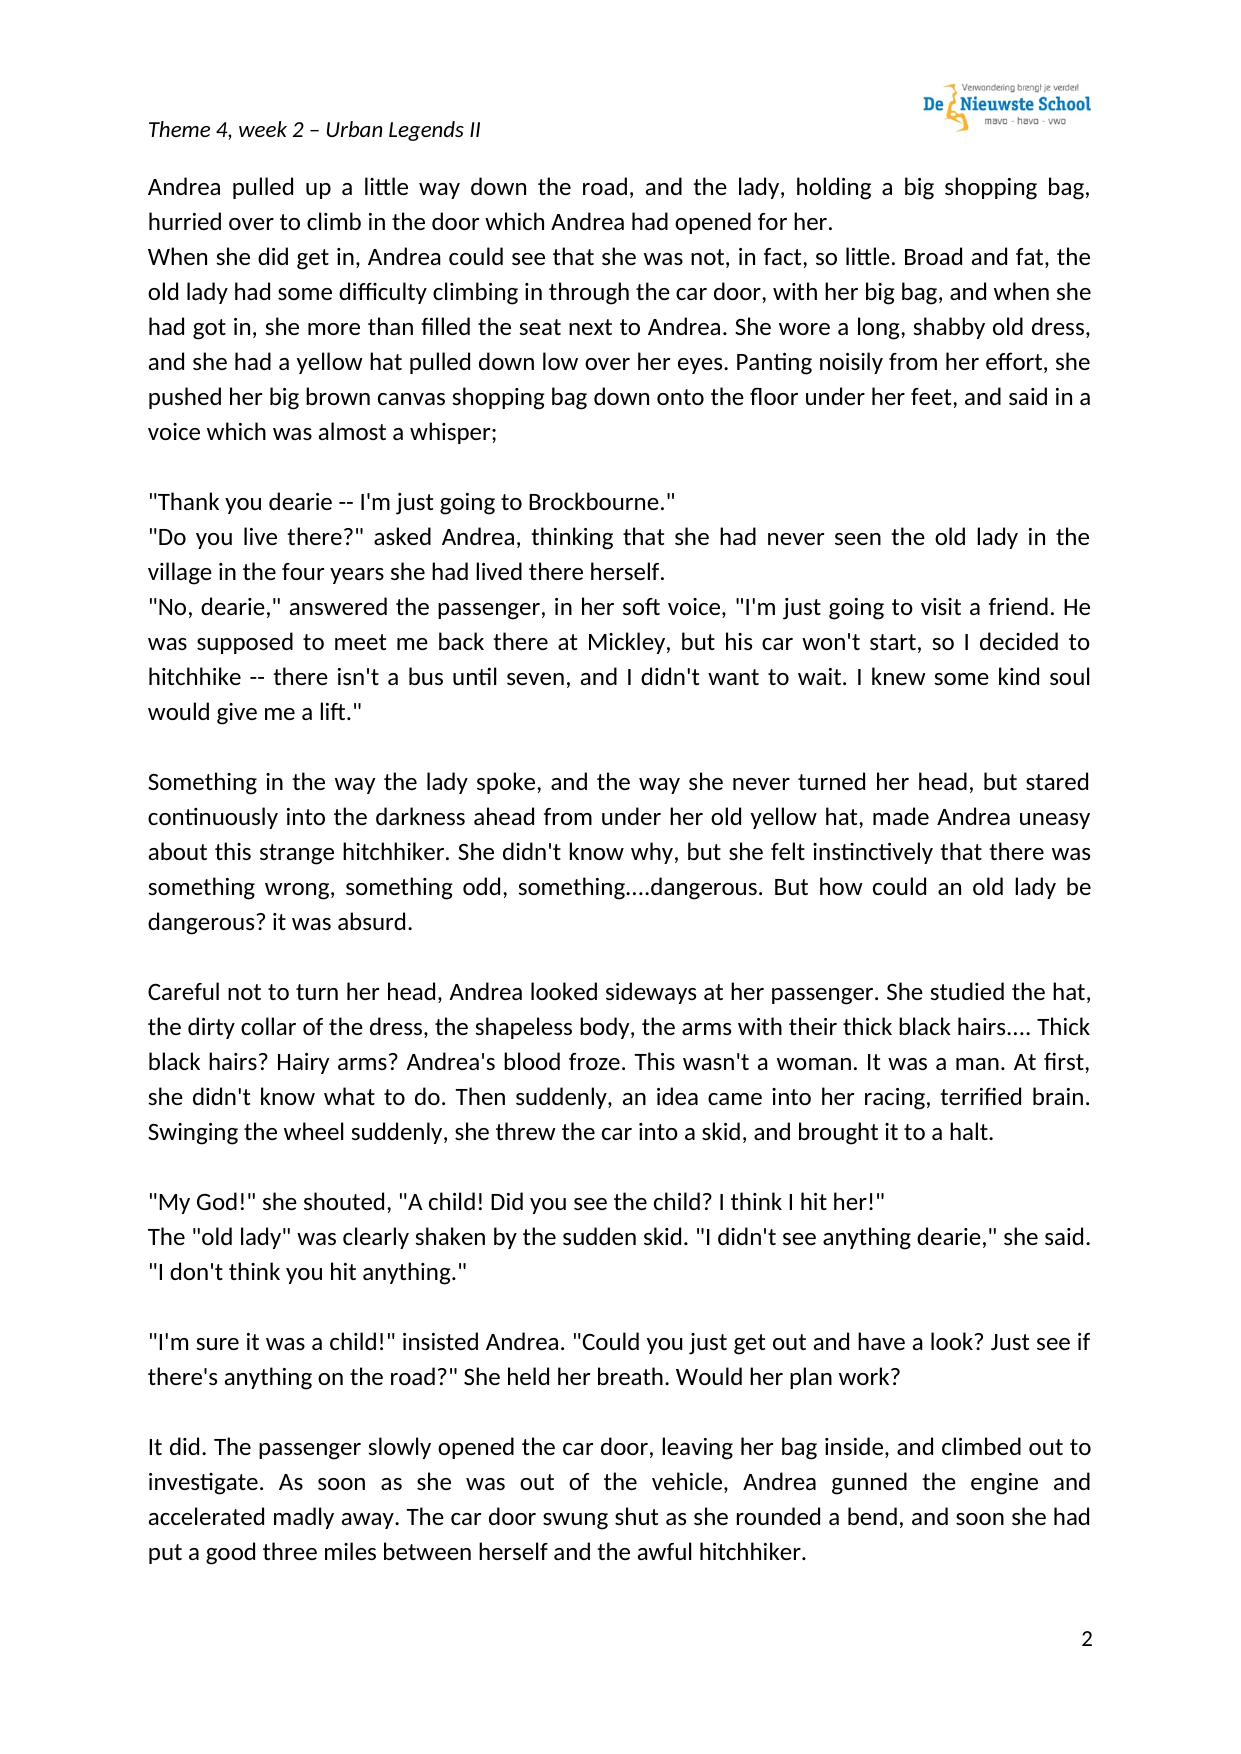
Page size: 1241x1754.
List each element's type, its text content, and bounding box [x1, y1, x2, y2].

text Andrea pulled up a little way down the road, and the lady, holding a big shopping bag, hurried over to climb in the door which Andrea had opened for her. [148, 172, 1093, 237]
text "My God!" she shouted, "A child! Did you see the child? I think I hit her!" [148, 1187, 1093, 1217]
text "Thank you dearie -- I'm just going to Brockbourne." [148, 487, 1093, 517]
text "No, dearie," answered the passenger, in her soft voice, "I'm just going to visit a friend. He was supposed to meet me back there at Mickley, but his car won't start, so I decided to hitchhike -- there isn't a bus until seven, and I didn't want to wait. I knew some kind soul would give me a lift." [148, 592, 1093, 727]
text "I'm sure it was a child!" insisted Andrea. "Could you just get out and have a look? Just see if there's anything on the road?" She held her breath. Would her plan work? [148, 1327, 1093, 1392]
text "Do you live there?" asked Andrea, thinking that she had never seen the old lady in the village in the four years she had lived there herself. [148, 522, 1093, 587]
text It did. The passenger slowly opened the car door, leaving her bag inside, and climbed out to investigate. As soon as she was out of the vehicle, Andrea gunned the engine and accelerated madly away. The car door swung shut as she rounded a bend, and soon she had put a good three miles between herself and the awful hitchhiker. [148, 1432, 1093, 1567]
text The "old lady" was clearly shaken by the sudden skid. "I didn't see anything dearie," she said. "I don't think you hit anything." [148, 1222, 1093, 1287]
picture [920, 73, 1093, 138]
text Something in the way the lady spoke, and the way she never turned her head, but stared continuously into the darkness ahead from under her old yellow hat, made Andrea uneasy about this strange hitchhiker. She didn't know why, but she felt instinctively that there was something wrong, something odd, something....dangerous. But how could an old lady be dangerous? it was absurd. [148, 767, 1093, 937]
text Careful not to turn her head, Andrea looked sideways at her passenger. She studied the hat, the dirty collar of the dress, the shapeless body, the arms with their thick black hairs.... Thick black hairs? Hairy arms? Andrea's blood froze. This wasn't a woman. It was a man. At first, she didn't know what to do. Then suddenly, an idea came into her racing, terrified brain. Swinging the wheel suddenly, she threw the car into a skid, and brought it to a halt. [148, 977, 1093, 1147]
text When she did get in, Andrea could see that she was not, in fact, so little. Broad and fat, the old lady had some difficulty climbing in through the car door, with her big bag, and when she had got in, she more than filled the seat next to Andrea. She wore a long, shabby old dress, and she had a yellow hat pulled down low over her eyes. Panting noisily from her effort, she pushed her big brown canvas shopping bag down onto the floor under her feet, and said in a voice which was almost a whisper; [148, 242, 1093, 447]
